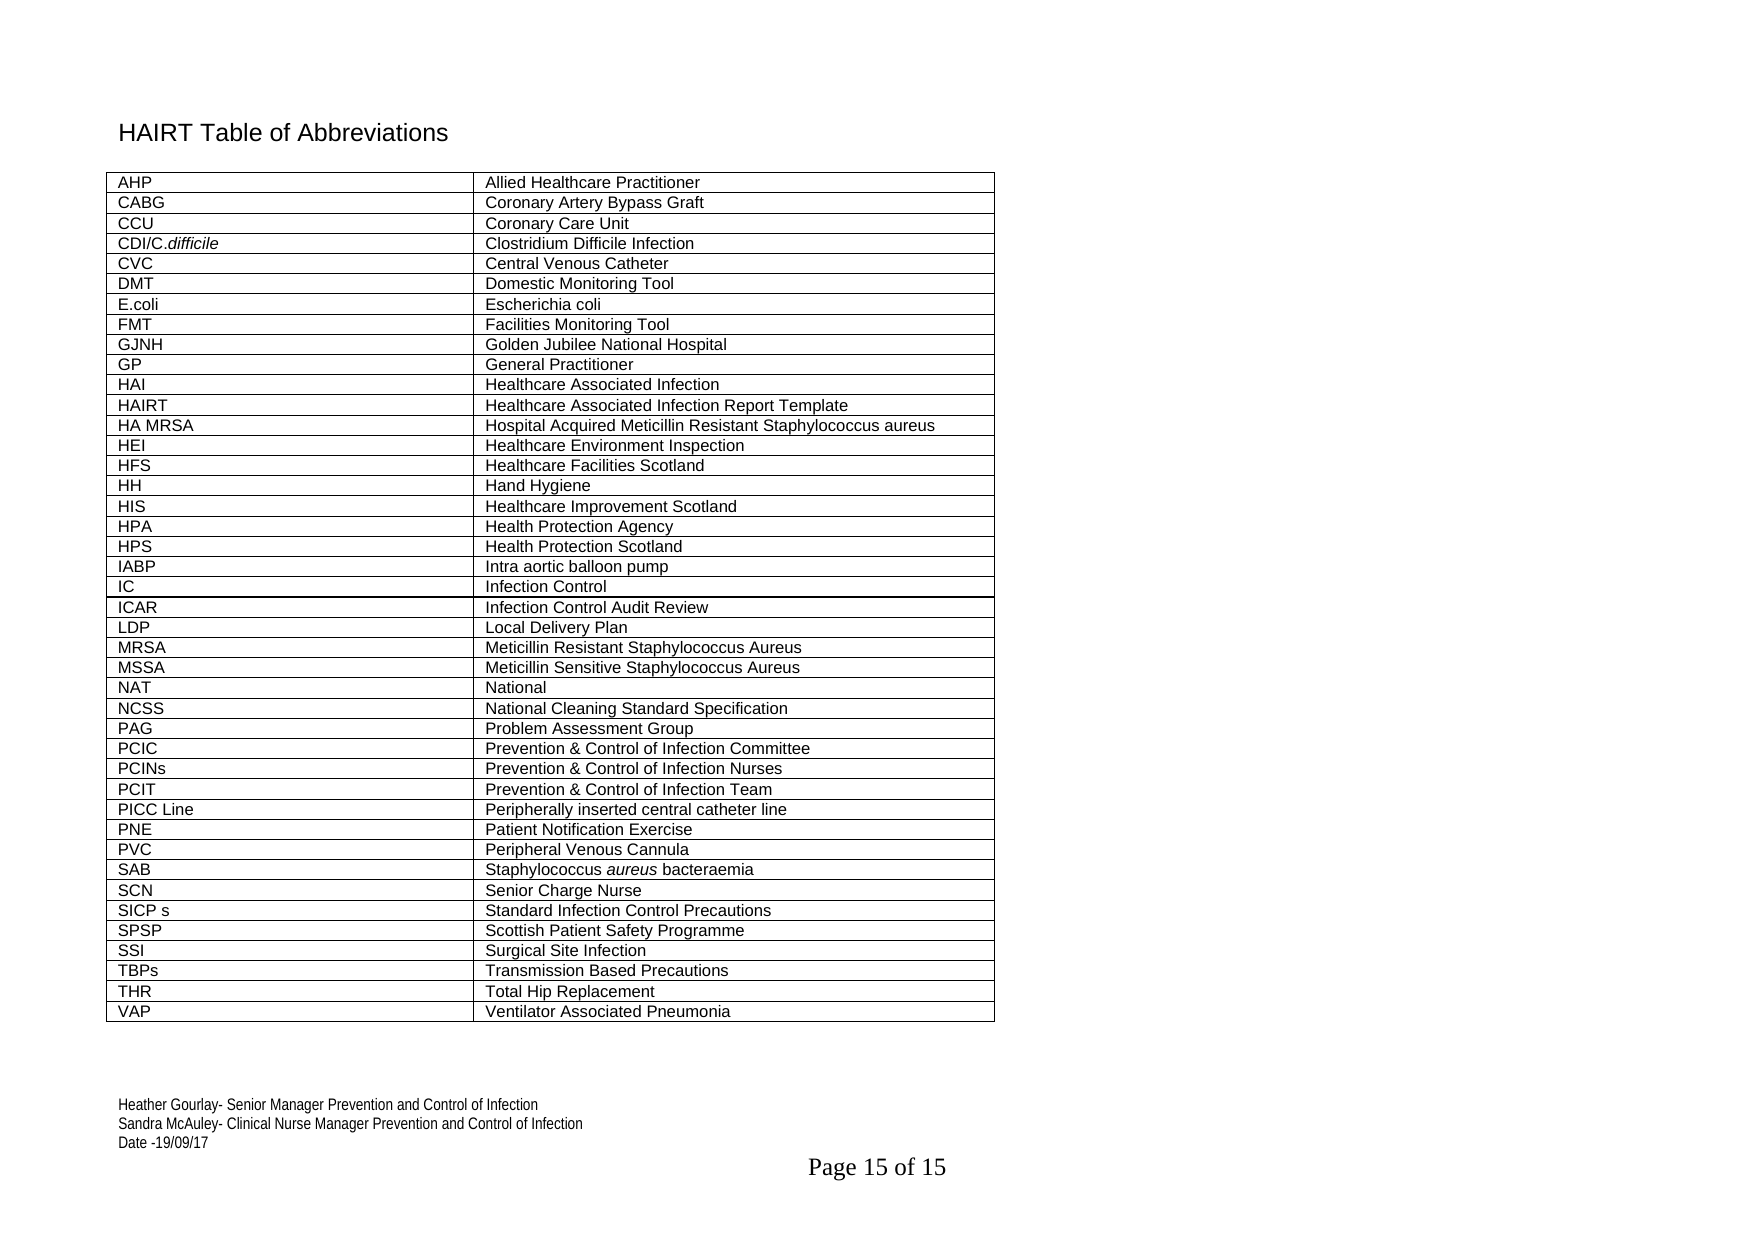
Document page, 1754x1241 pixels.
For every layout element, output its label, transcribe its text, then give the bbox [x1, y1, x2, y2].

table_cell Peripheral Venous Cannula [474, 840, 994, 859]
table_cell National [474, 678, 994, 697]
table_cell HAI [107, 375, 473, 394]
table_cell Infection Control Audit Review [474, 598, 994, 617]
table_cell Facilities Monitoring Tool [474, 315, 994, 334]
table_cell Staphylococcus aureus bacteraemia [474, 860, 994, 879]
table_cell Intra aortic balloon pump [474, 557, 994, 576]
table_cell HFS [107, 456, 473, 475]
table_cell Prevention & Control of Infection Committee [474, 739, 994, 758]
table_cell HIS [107, 496, 473, 516]
table_cell PCINs [107, 759, 473, 778]
table_cell IC [107, 577, 473, 596]
table_cell DMT [107, 274, 473, 293]
table_cell Ventilator Associated Pneumonia [474, 1002, 994, 1021]
table_cell Senior Charge Nurse [474, 880, 994, 899]
table_cell Escherichia coli [474, 294, 994, 313]
table_cell NCSS [107, 699, 473, 718]
table_cell SICP s [107, 901, 473, 920]
table_cell HH [107, 476, 473, 495]
table_cell Healthcare Improvement Scotland [474, 496, 994, 516]
table_cell CVC [107, 254, 473, 273]
table_cell Clostridium Difficile Infection [474, 234, 994, 253]
table_cell HAIRT [107, 395, 473, 414]
table_cell Meticillin Resistant Staphylococcus Aureus [474, 638, 994, 657]
table_cell SSI [107, 941, 473, 960]
table_cell Healthcare Facilities Scotland [474, 456, 994, 475]
table_cell Scottish Patient Safety Programme [474, 921, 994, 940]
table_cell Hand Hygiene [474, 476, 994, 495]
table_cell FMT [107, 315, 473, 334]
table_header AHP [107, 173, 473, 192]
table_cell Surgical Site Infection [474, 941, 994, 960]
table_cell SPSP [107, 921, 473, 940]
table_cell PICC Line [107, 800, 473, 819]
table_cell Healthcare Environment Inspection [474, 436, 994, 455]
table_cell National Cleaning Standard Specification [474, 699, 994, 718]
table_cell Standard Infection Control Precautions [474, 901, 994, 920]
table_cell Healthcare Associated Infection Report Template [474, 395, 994, 414]
table_cell Prevention & Control of Infection Nurses [474, 759, 994, 778]
table_cell Coronary Artery Bypass Graft [474, 193, 994, 212]
table_cell Coronary Care Unit [474, 214, 994, 233]
table_cell PAG [107, 719, 473, 738]
table_cell PCIT [107, 779, 473, 798]
table_cell Healthcare Associated Infection [474, 375, 994, 394]
table_cell Problem Assessment Group [474, 719, 994, 738]
table_cell HPS [107, 537, 473, 556]
table_cell NAT [107, 678, 473, 697]
table_cell Infection Control [474, 577, 994, 596]
table_header Allied Healthcare Practitioner [474, 173, 994, 192]
table_cell Health Protection Scotland [474, 537, 994, 556]
table_cell LDP [107, 618, 473, 637]
table_cell Health Protection Agency [474, 517, 994, 536]
table_cell Golden Jubilee National Hospital [474, 335, 994, 354]
table_cell Local Delivery Plan [474, 618, 994, 637]
table_cell Domestic Monitoring Tool [474, 274, 994, 293]
table_cell Transmission Based Precautions [474, 961, 994, 980]
table_cell Meticillin Sensitive Staphylococcus Aureus [474, 658, 994, 677]
table_cell E.coli [107, 294, 473, 313]
table_cell Prevention & Control of Infection Team [474, 779, 994, 798]
table_cell Total Hip Replacement [474, 981, 994, 1001]
table_cell HPA [107, 517, 473, 536]
table_cell HA MRSA [107, 416, 473, 435]
table_cell SAB [107, 860, 473, 879]
table_cell Hospital Acquired Meticillin Resistant Staphylococcus aureus [474, 416, 994, 435]
table_cell Patient Notification Exercise [474, 820, 994, 839]
table_cell General Practitioner [474, 355, 994, 374]
text HAIRT Table of Abbreviations [118, 118, 1636, 147]
table_cell PCIC [107, 739, 473, 758]
table_cell GJNH [107, 335, 473, 354]
table_cell GP [107, 355, 473, 374]
table_cell PNE [107, 820, 473, 839]
table_cell ICAR [107, 598, 473, 617]
table_cell CCU [107, 214, 473, 233]
table_cell SCN [107, 880, 473, 899]
table_cell TBPs [107, 961, 473, 980]
table_cell THR [107, 981, 473, 1001]
table_cell IABP [107, 557, 473, 576]
table_cell CABG [107, 193, 473, 212]
table_cell CDI/C.difficile [107, 234, 473, 253]
table_cell VAP [107, 1002, 473, 1021]
table_cell HEI [107, 436, 473, 455]
table_cell MRSA [107, 638, 473, 657]
table_cell Central Venous Catheter [474, 254, 994, 273]
table_cell Peripherally inserted central catheter line [474, 800, 994, 819]
table_cell MSSA [107, 658, 473, 677]
table_cell PVC [107, 840, 473, 859]
